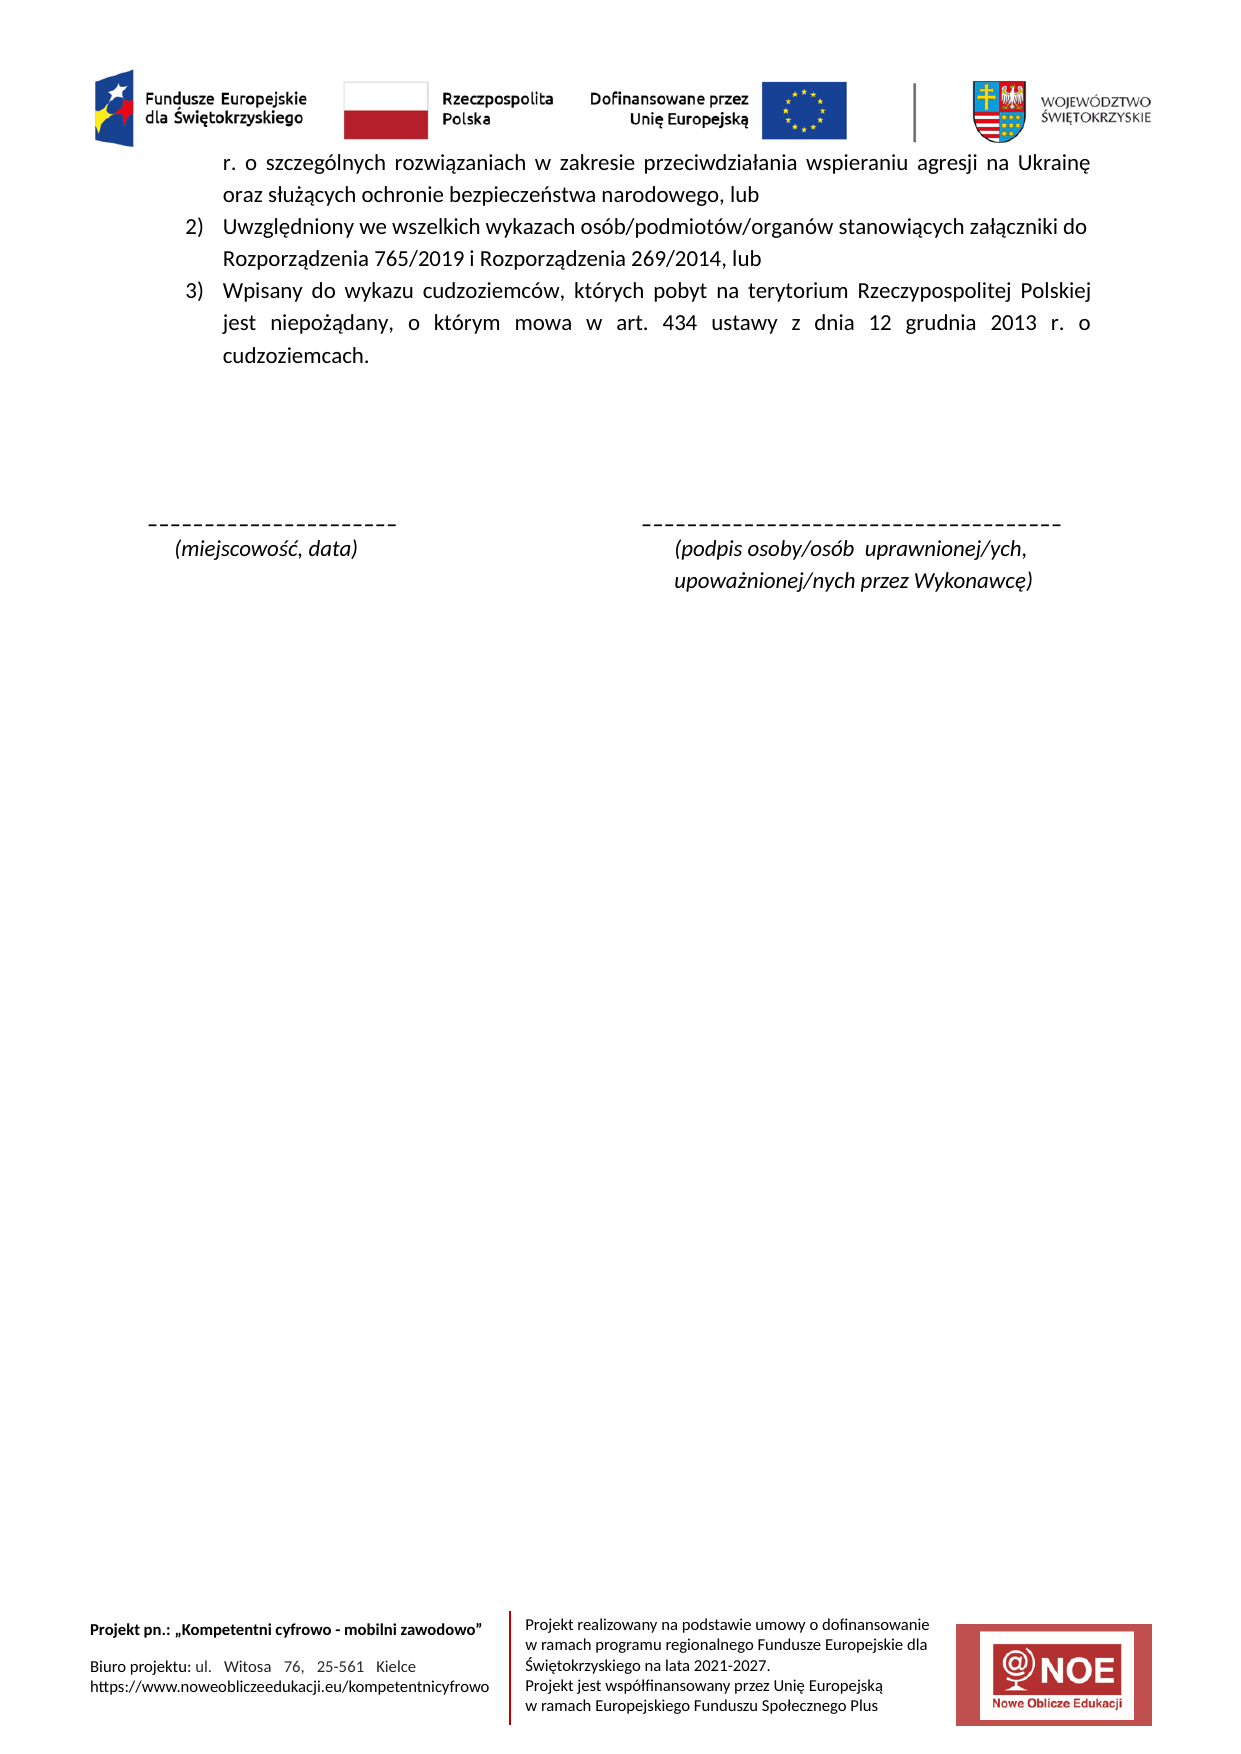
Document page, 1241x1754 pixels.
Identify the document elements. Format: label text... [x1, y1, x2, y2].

text (miejscowość, data) (podpis osoby/osób uprawnionej/ych, upoważnionej/nych przez Wykonawcę) [174, 534, 1093, 594]
list Wpisany do wykazu cudzoziemców, których pobyt na terytorium Rzeczypospolitej Polskiej jest niepożądany, o którym mowa w art. 434 ustawy z dnia 12 grudnia 2013 r. o cudzoziemcach. [185, 276, 1093, 369]
picture [955, 1622, 1152, 1726]
list Uwzględniony we wszelkich wykazach osób/podmiotów/organów stanowiących załączniki do Rozporządzenia 765/2019 i Rozporządzenia 269/2014, lub [185, 212, 1093, 272]
text ______________________ _____________________________________ [148, 502, 1093, 530]
picture [88, 63, 1164, 147]
